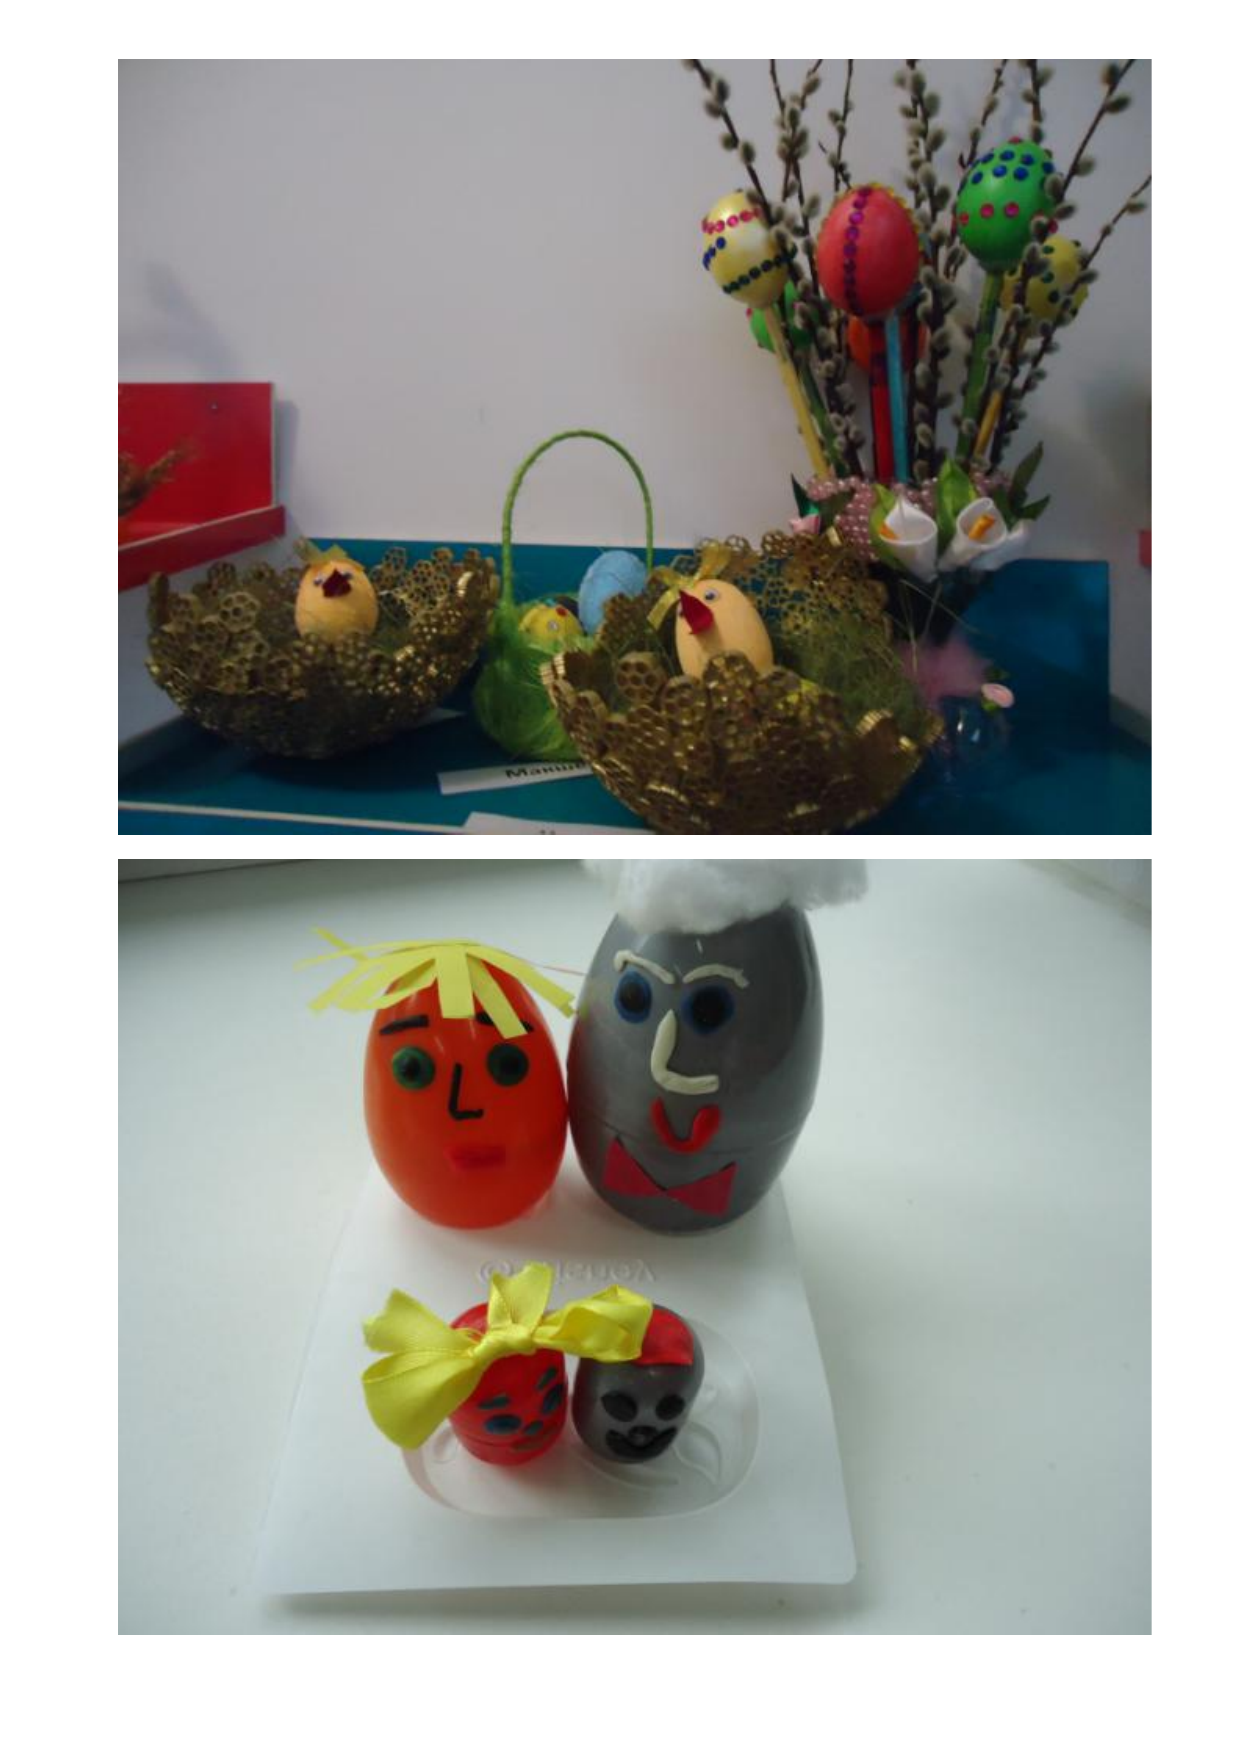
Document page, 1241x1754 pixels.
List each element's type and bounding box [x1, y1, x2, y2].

picture [118, 59, 1152, 835]
picture [118, 859, 1152, 1635]
